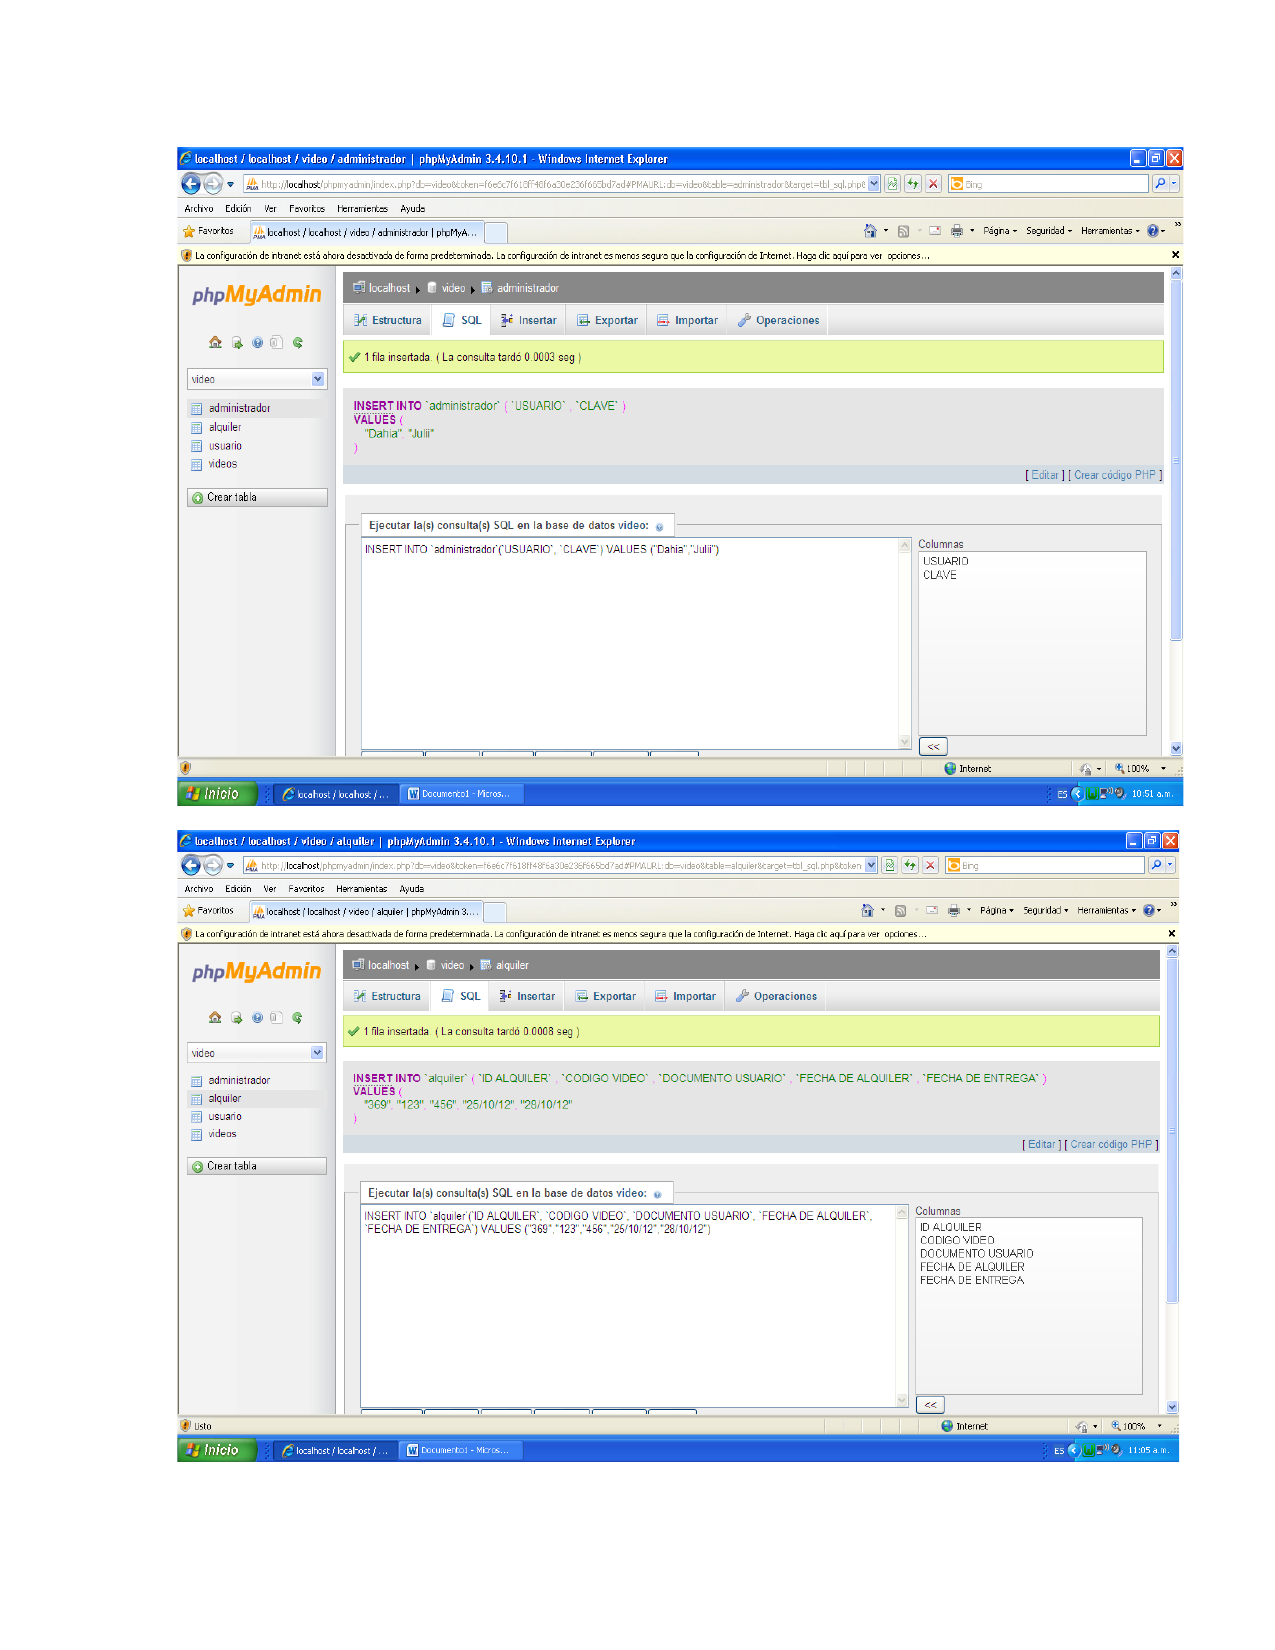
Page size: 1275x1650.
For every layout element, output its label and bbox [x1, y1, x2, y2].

picture [177, 830, 1180, 1462]
picture [177, 147, 1184, 806]
